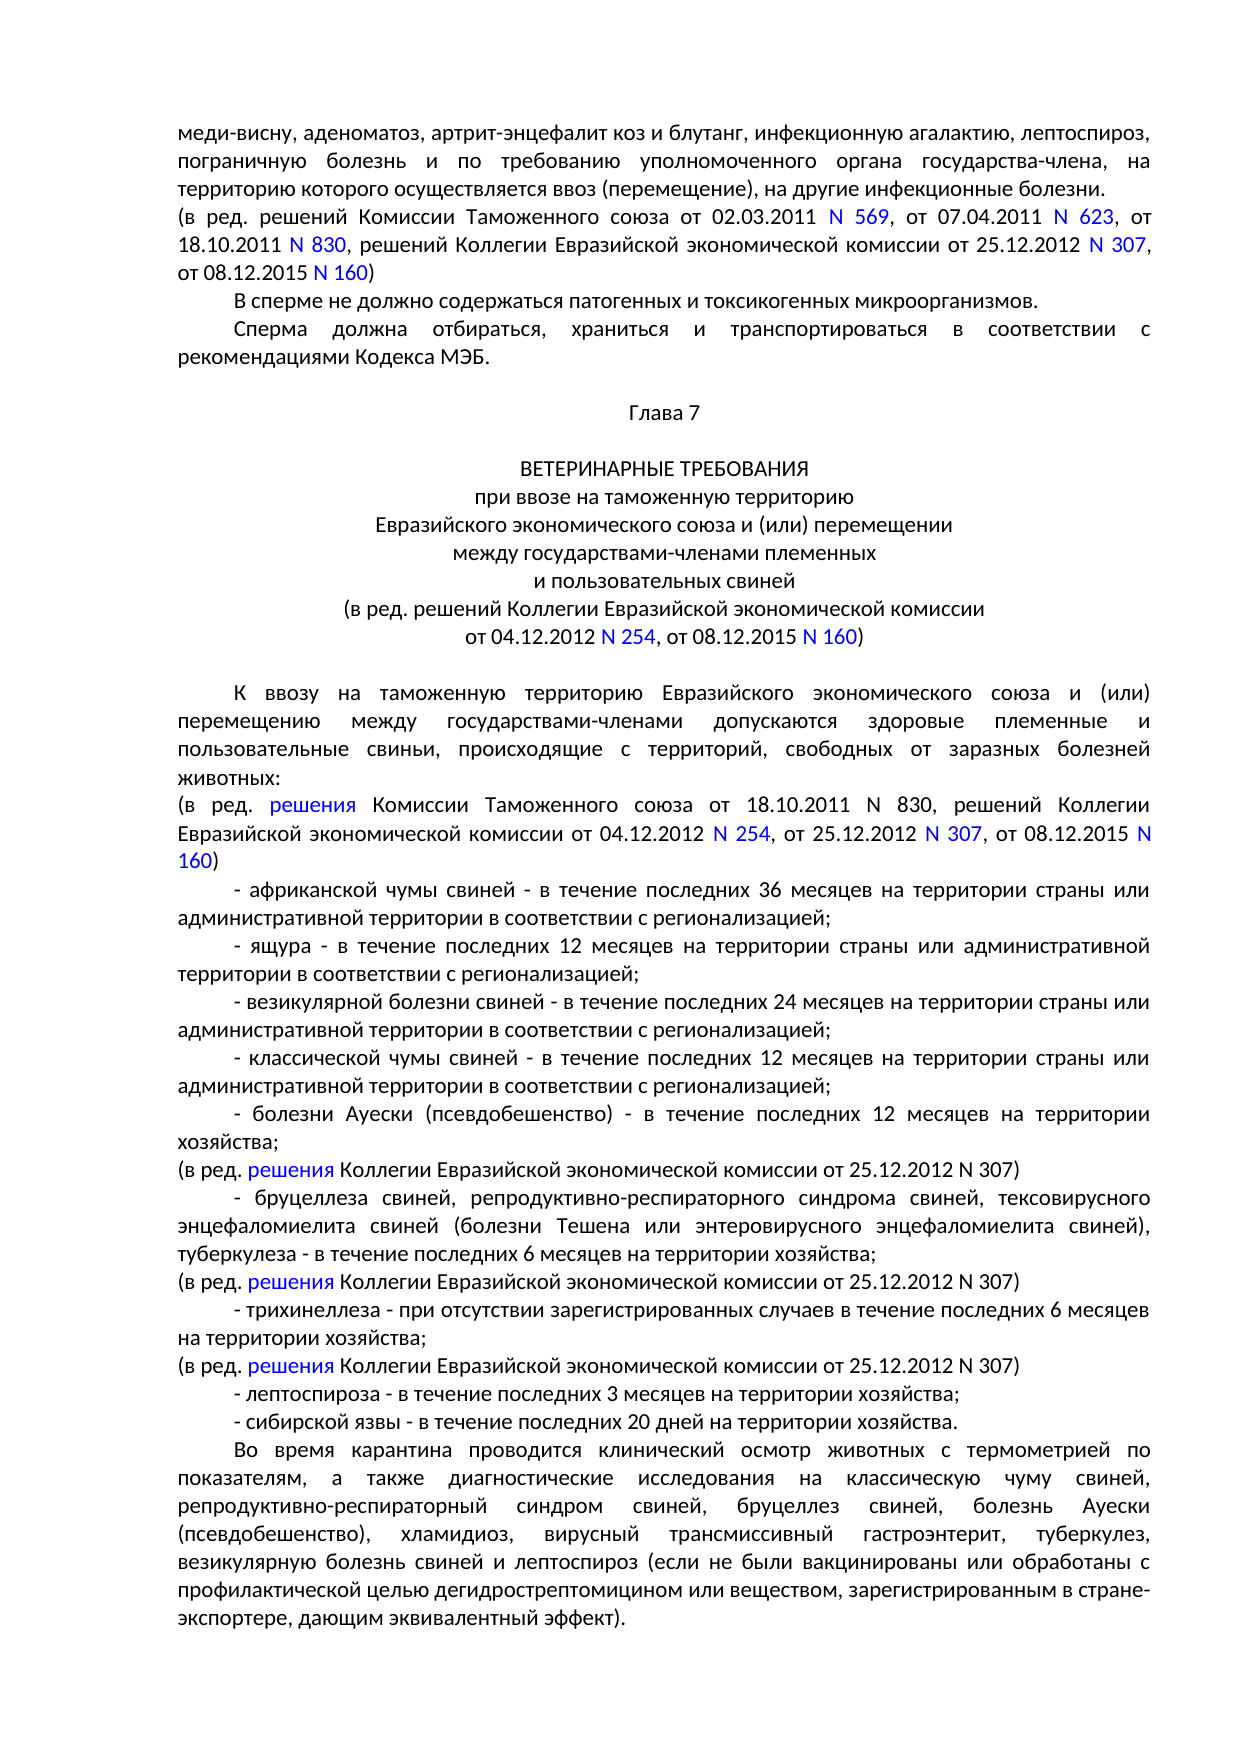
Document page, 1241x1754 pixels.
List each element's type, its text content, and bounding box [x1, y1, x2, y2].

text - везикулярной болезни свиней - в течение последних 24 месяцев на территории страны или административной территории в соответствии с регионализацией; [177, 987, 1152, 1043]
text - лептоспироза - в течение последних 3 месяцев на территории хозяйства; [177, 1379, 1152, 1407]
text (в ред. решения Коллегии Евразийской экономической комиссии от 25.12.2012 N 307) [177, 1351, 1152, 1379]
text В сперме не должно содержаться патогенных и токсикогенных микроорганизмов. [177, 286, 1152, 314]
text (в ред. решения Комиссии Таможенного союза от 18.10.2011 N 830, решений Коллегии Евразийской экономической комиссии от 04.12.2012 N 254, от 25.12.2012 N 307, от 08.12.2015 N 160) [177, 791, 1152, 875]
text - бруцеллеза свиней, репродуктивно-респираторного синдрома свиней, тексовирусного энцефаломиелита свиней (болезни Тешена или энтеровирусного энцефаломиелита свиней), туберкулеза - в течение последних 6 месяцев на территории хозяйства; [177, 1183, 1152, 1267]
text К ввозу на таможенную территорию Евразийского экономического союза и (или) перемещению между государствами-членами допускаются здоровые племенные и пользовательные свиньи, происходящие с территорий, свободных от заразных болезней животных: [177, 678, 1152, 791]
text (в ред. решений Комиссии Таможенного союза от 02.03.2011 N 569, от 07.04.2011 N 623, от 18.10.2011 N 830, решений Коллегии Евразийской экономической комиссии от 25.12.2012 N 307, от 08.12.2015 N 160) [177, 202, 1152, 286]
text ВЕТЕРИНАРНЫЕ ТРЕБОВАНИЯ [177, 454, 1152, 482]
text (в ред. решения Коллегии Евразийской экономической комиссии от 25.12.2012 N 307) [177, 1267, 1152, 1295]
text (в ред. решения Коллегии Евразийской экономической комиссии от 25.12.2012 N 307) [177, 1155, 1152, 1183]
text - сибирской язвы - в течение последних 20 дней на территории хозяйства. [177, 1407, 1152, 1435]
text Во время карантина проводится клинический осмотр животных с термометрией по показателям, а также диагностические исследования на классическую чуму свиней, репродуктивно-респираторный синдром свиней, бруцеллез свиней, болезнь Ауески (псевдобешенство), хламидиоз, вирусный трансмиссивный гастроэнтерит, туберкулез, везикулярную болезнь свиней и лептоспироз (если не были вакцинированы или обработаны с профилактической целью дегидрострептомицином или веществом, зарегистрированным в стране-экспортере, дающим эквивалентный эффект). [177, 1435, 1152, 1631]
text (в ред. решений Коллегии Евразийской экономической комиссии [177, 594, 1152, 622]
text Евразийского экономического союза и (или) перемещении [177, 510, 1152, 538]
text и пользовательных свиней [177, 566, 1152, 594]
text - болезни Ауески (псевдобешенство) - в течение последних 12 месяцев на территории хозяйства; [177, 1099, 1152, 1155]
text - африканской чумы свиней - в течение последних 36 месяцев на территории страны или административной территории в соответствии с регионализацией; [177, 875, 1152, 931]
text - классической чумы свиней - в течение последних 12 месяцев на территории страны или административной территории в соответствии с регионализацией; [177, 1043, 1152, 1099]
text Глава 7 [177, 398, 1152, 426]
text - трихинеллеза - при отсутствии зарегистрированных случаев в течение последних 6 месяцев на территории хозяйства; [177, 1295, 1152, 1351]
text между государствами-членами племенных [177, 538, 1152, 566]
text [177, 118, 1152, 202]
text при ввозе на таможенную территорию [177, 482, 1152, 510]
text от 04.12.2012 N 254, от 08.12.2015 N 160) [177, 622, 1152, 651]
text - ящура - в течение последних 12 месяцев на территории страны или административной территории в соответствии с регионализацией; [177, 931, 1152, 987]
text Сперма должна отбираться, храниться и транспортироваться в соответствии с рекомендациями Кодекса МЭБ. [177, 314, 1152, 370]
